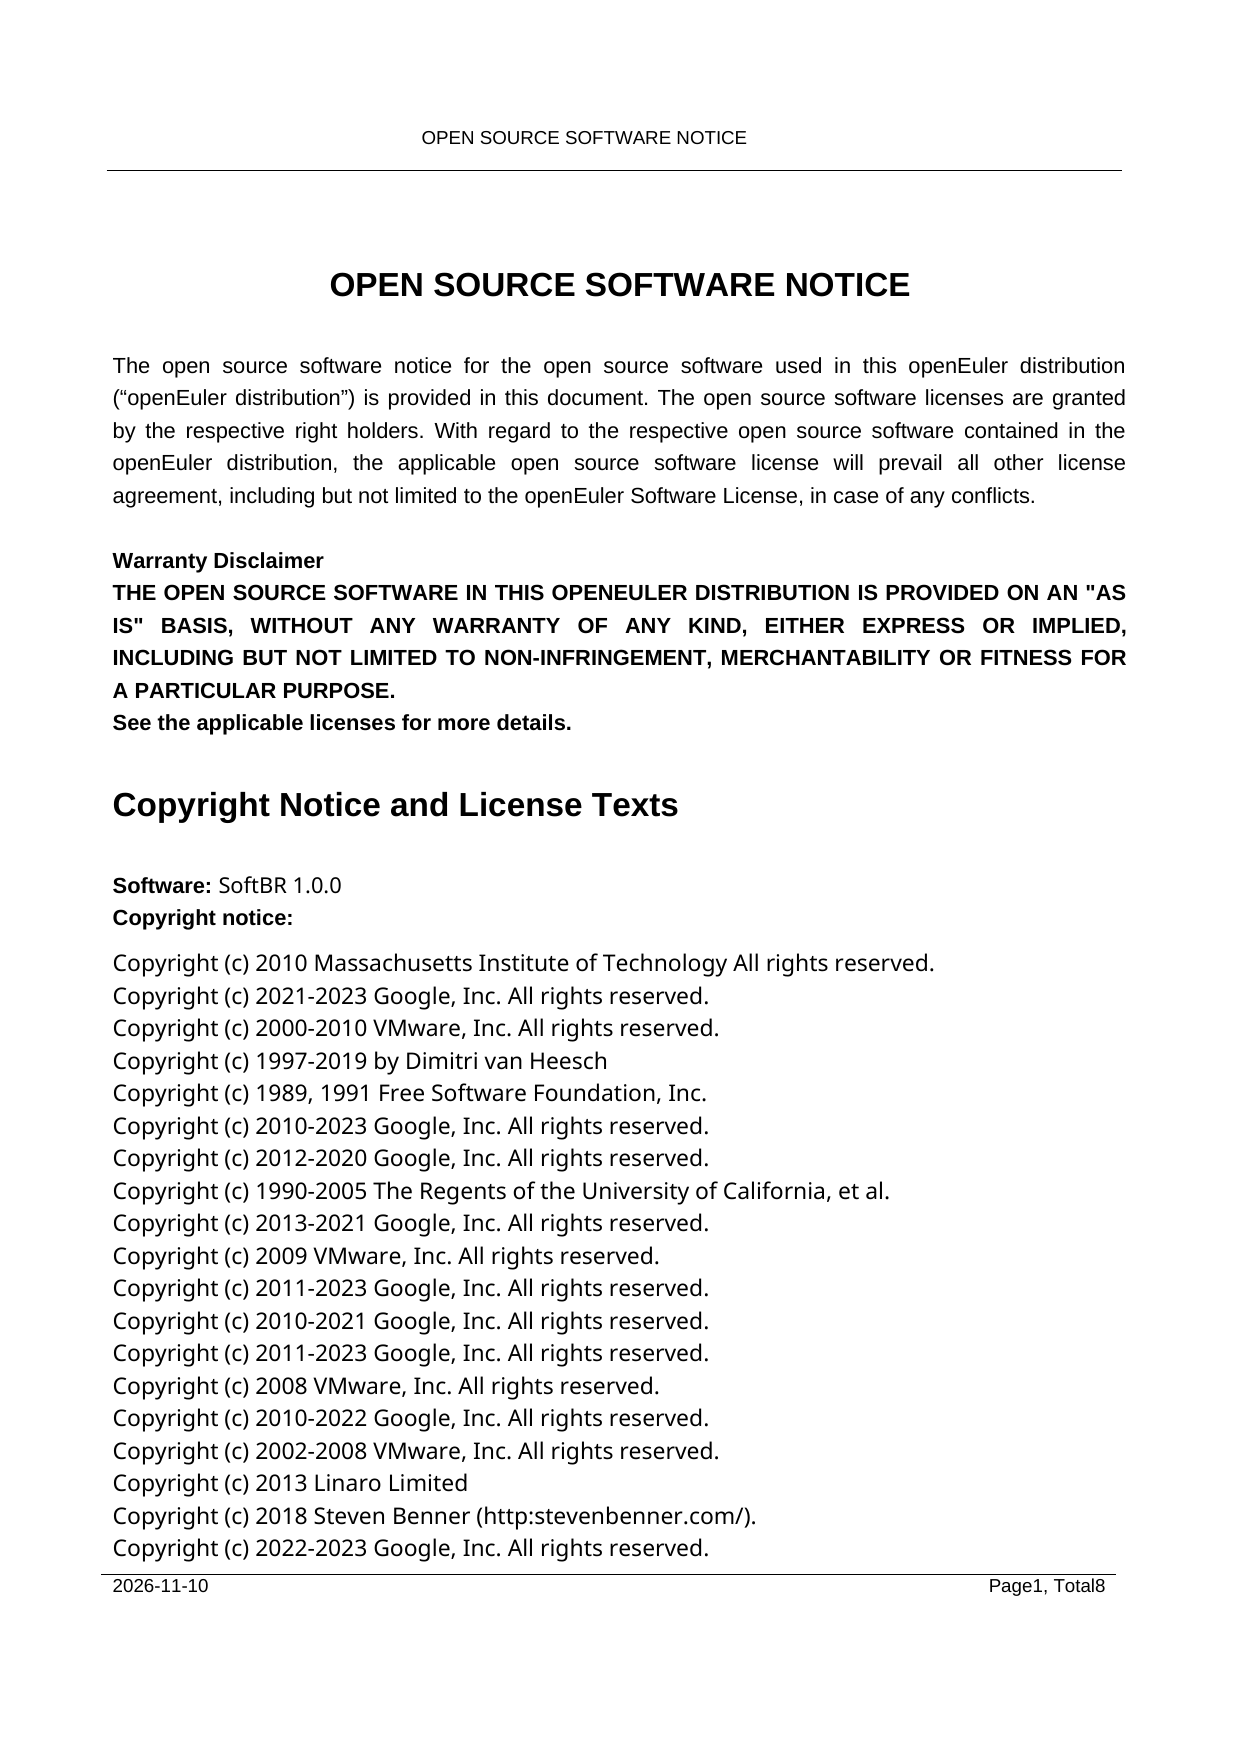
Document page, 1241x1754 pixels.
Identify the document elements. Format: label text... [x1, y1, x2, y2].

text THE OPEN SOURCE SOFTWARE IN THIS OPENEULER DISTRIBUTION IS PROVIDED ON AN "AS IS" BASIS, WITHOUT ANY WARRANTY OF ANY KIND, EITHER EXPRESS OR IMPLIED, INCLUDING BUT NOT LIMITED TO NON-INFRINGEMENT, MERCHANTABILITY OR FITNESS FOR A PARTICULAR PURPOSE. See the applicable licenses for more details. [112, 576, 1128, 739]
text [112, 947, 1128, 1564]
text The open source software notice for the open source software used in this openEuler distribution (“openEuler distribution”) is provided in this document. The open source software licenses are granted by the respective right holders. With regard to the respective open source software contained in the openEuler distribution, the applicable open source software license will prevail all other license agreement, including but not limited to the openEuler Software License, in case of any conflicts. [112, 349, 1128, 511]
title Software: SoftBR 1.0.0 [112, 869, 1128, 901]
text Copyright Notice and License Texts [112, 771, 1128, 836]
text Warranty Disclaimer [112, 544, 1128, 576]
text OPEN SOURCE SOFTWARE NOTICE [112, 251, 1128, 316]
text Copyright notice: [112, 901, 1128, 934]
